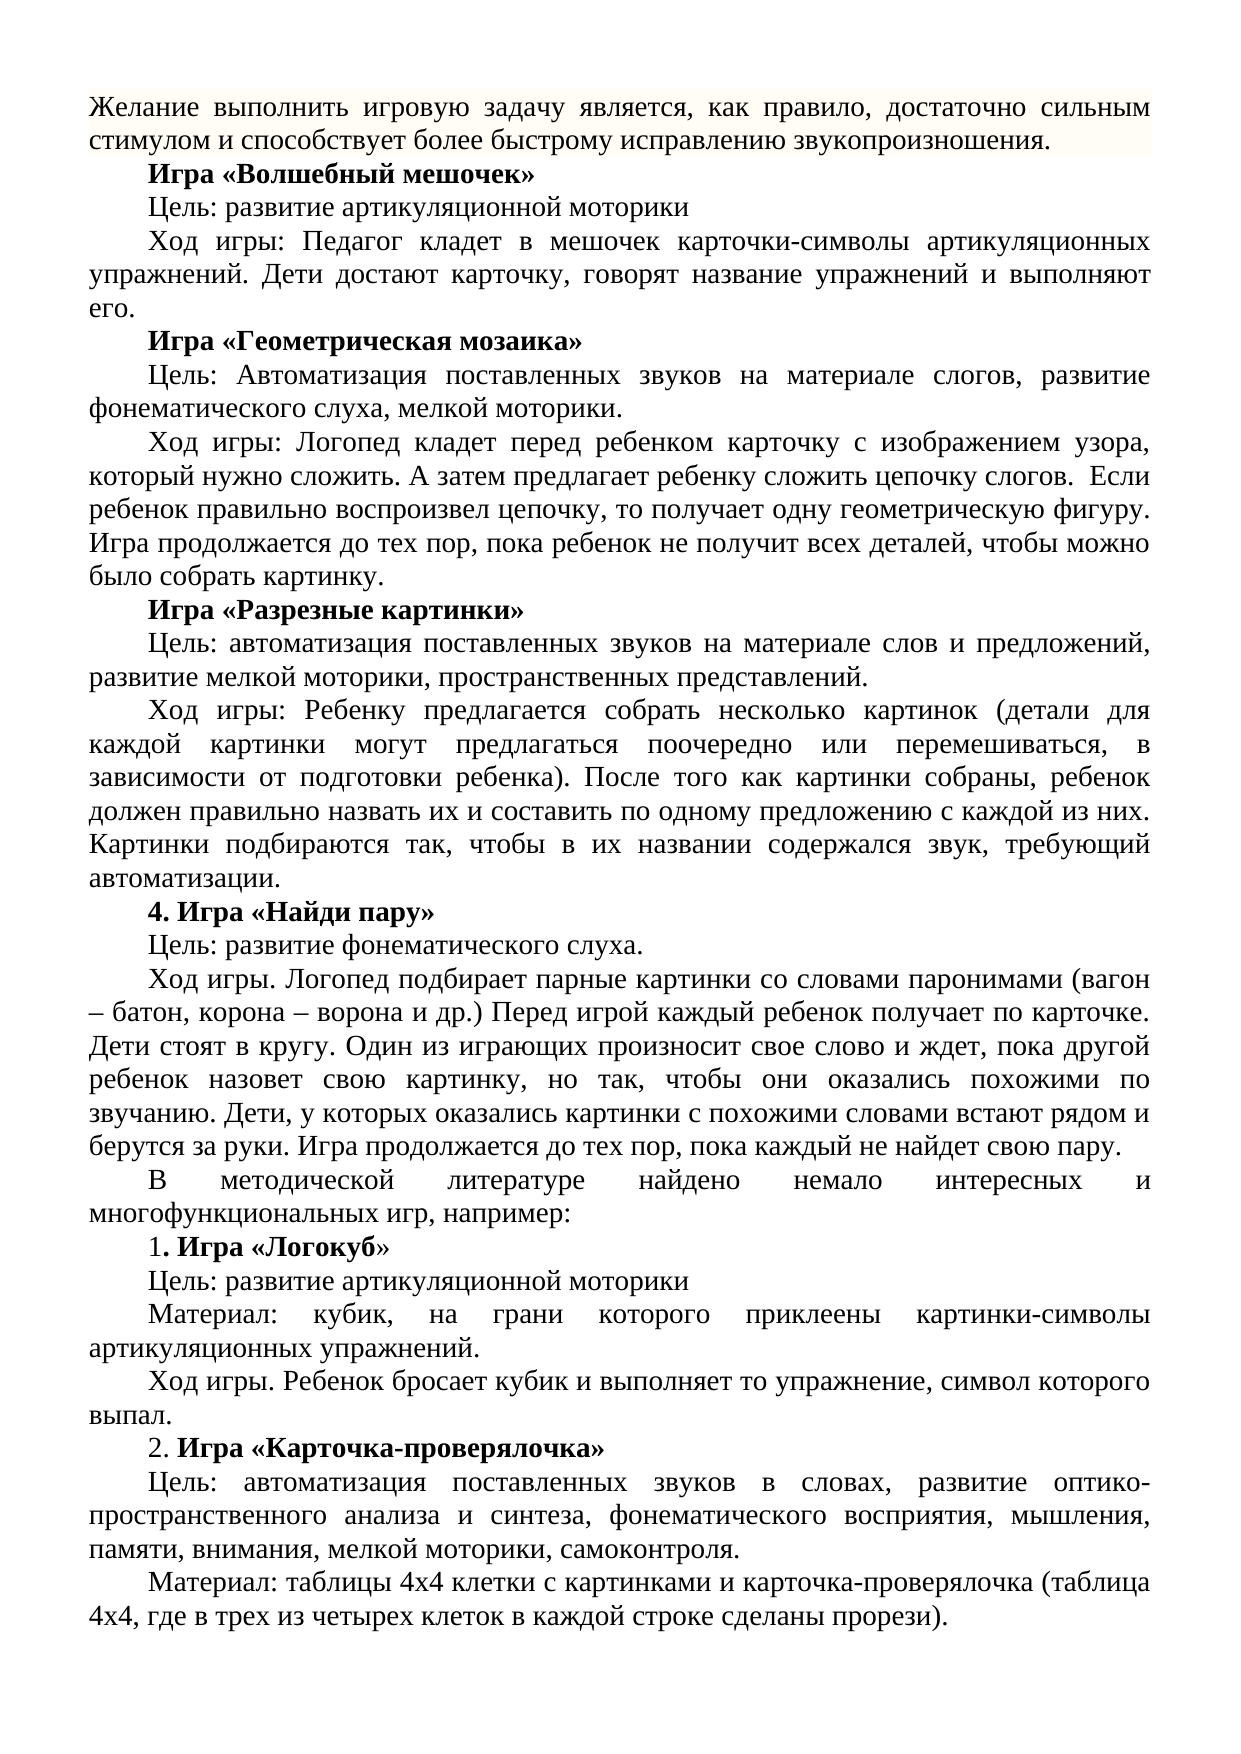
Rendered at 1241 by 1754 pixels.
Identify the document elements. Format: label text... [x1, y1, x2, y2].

text В методической литературе найдено немало интересных и многофункциональных игр, например: [89, 1162, 1152, 1229]
text 2. Игра «Карточка-проверялочка» [89, 1430, 1152, 1464]
text Материал: таблицы 4х4 клетки с картинками и карточка-проверялочка (таблица 4х4, где в трех из четырех клеток в каждой строке сделаны прорези). [89, 1564, 1152, 1632]
text Ход игры: Ребенку предлагается собрать несколько картинок (детали для каждой картинки могут предлагаться поочередно или перемешиваться, в зависимости от подготовки ребенка). После того как картинки собраны, ребенок должен правильно назвать их и составить по одному предложению с каждой из них. Картинки подбираются так, чтобы в их названии содержался звук, требующий автоматизации. [89, 692, 1152, 894]
text Ход игры: Педагог кладет в мешочек карточки-символы артикуляционных упражнений. Дети достают карточку, говорят название упражнений и выполняют его. [89, 223, 1152, 323]
text Цель: развитие артикуляционной моторики [89, 189, 1152, 223]
text Игра «Волшебный мешочек» [89, 156, 1152, 189]
text Цель: развитие артикуляционной моторики [89, 1263, 1152, 1296]
text Игра «Разрезные картинки» [89, 592, 1152, 625]
text 4. Игра «Найди пару» [89, 894, 1152, 927]
text Ход игры. Ребенок бросает кубик и выполняет то упражнение, символ которого выпал. [89, 1363, 1152, 1430]
text Цель: развитие фонематического слуха. [89, 927, 1152, 961]
text Материал: кубик, на грани которого приклеены картинки-символы артикуляционных упражнений. [89, 1296, 1152, 1363]
text Цель: Автоматизация поставленных звуков на материале слогов, развитие фонематического слуха, мелкой моторики. [89, 357, 1152, 424]
text Игра «Геометрическая мозаика» [89, 323, 1152, 357]
text Ход игры. Логопед подбирает парные картинки со словами паронимами (вагон – батон, корона – ворона и др.) Перед игрой каждый ребенок получает по карточке. Дети стоят в кругу. Один из играющих произносит свое слово и ждет, пока другой ребенок назовет свою картинку, но так, чтобы они оказались похожими по звучанию. Дети, у которых оказались картинки с похожими словами встают рядом и берутся за руки. Игра продолжается до тех пор, пока каждый не найдет свою пару. [89, 961, 1152, 1162]
text Ход игры: Логопед кладет перед ребенком карточку с изображением узора, который нужно сложить. А затем предлагает ребенку сложить цепочку слогов. Если ребенок правильно воспроизвел цепочку, то получает одну геометрическую фигуру. Игра продолжается до тех пор, пока ребенок не получит всех деталей, чтобы можно было собрать картинку. [89, 424, 1152, 592]
text Цель: автоматизация поставленных звуков в словах, развитие оптико-пространственного анализа и синтеза, фонематического восприятия, мышления, памяти, внимания, мелкой моторики, самоконтроля. [89, 1464, 1152, 1564]
text 1. Игра «Логокуб» [89, 1229, 1152, 1263]
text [89, 89, 1152, 156]
text Цель: автоматизация поставленных звуков на материале слов и предложений, развитие мелкой моторики, пространственных представлений. [89, 625, 1152, 692]
